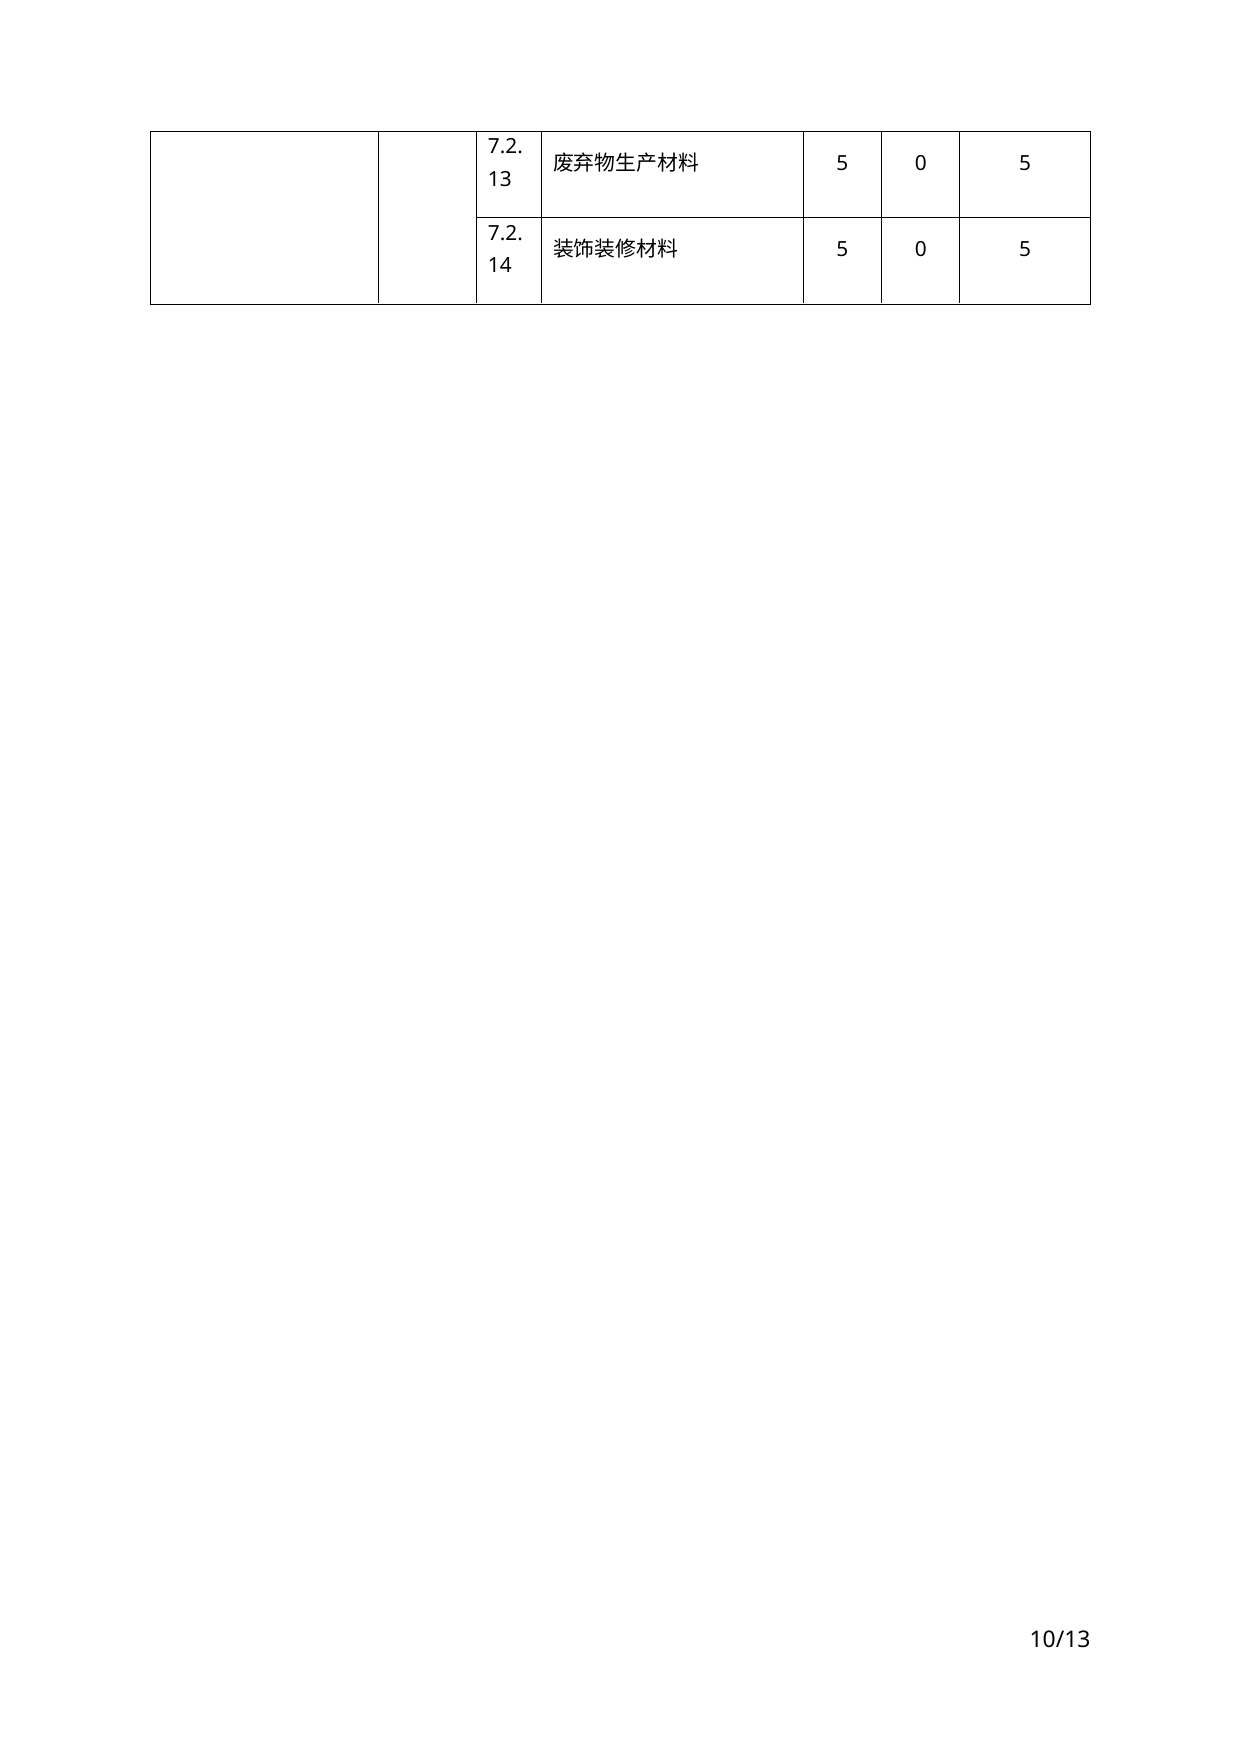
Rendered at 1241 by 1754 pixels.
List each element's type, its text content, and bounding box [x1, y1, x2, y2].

table_cell 5 [960, 218, 1090, 303]
table_cell 5 [804, 218, 881, 303]
table_cell 废弃物生产材料 [542, 132, 803, 217]
table_cell 装饰装修材料 [542, 218, 803, 303]
table_cell 7.2.13 [477, 132, 541, 217]
table_cell 5 [960, 132, 1090, 217]
table_cell 0 [882, 132, 959, 217]
table_cell 5 [804, 132, 881, 217]
table_cell 0 [882, 218, 959, 303]
table_cell 7.2.14 [477, 218, 541, 303]
